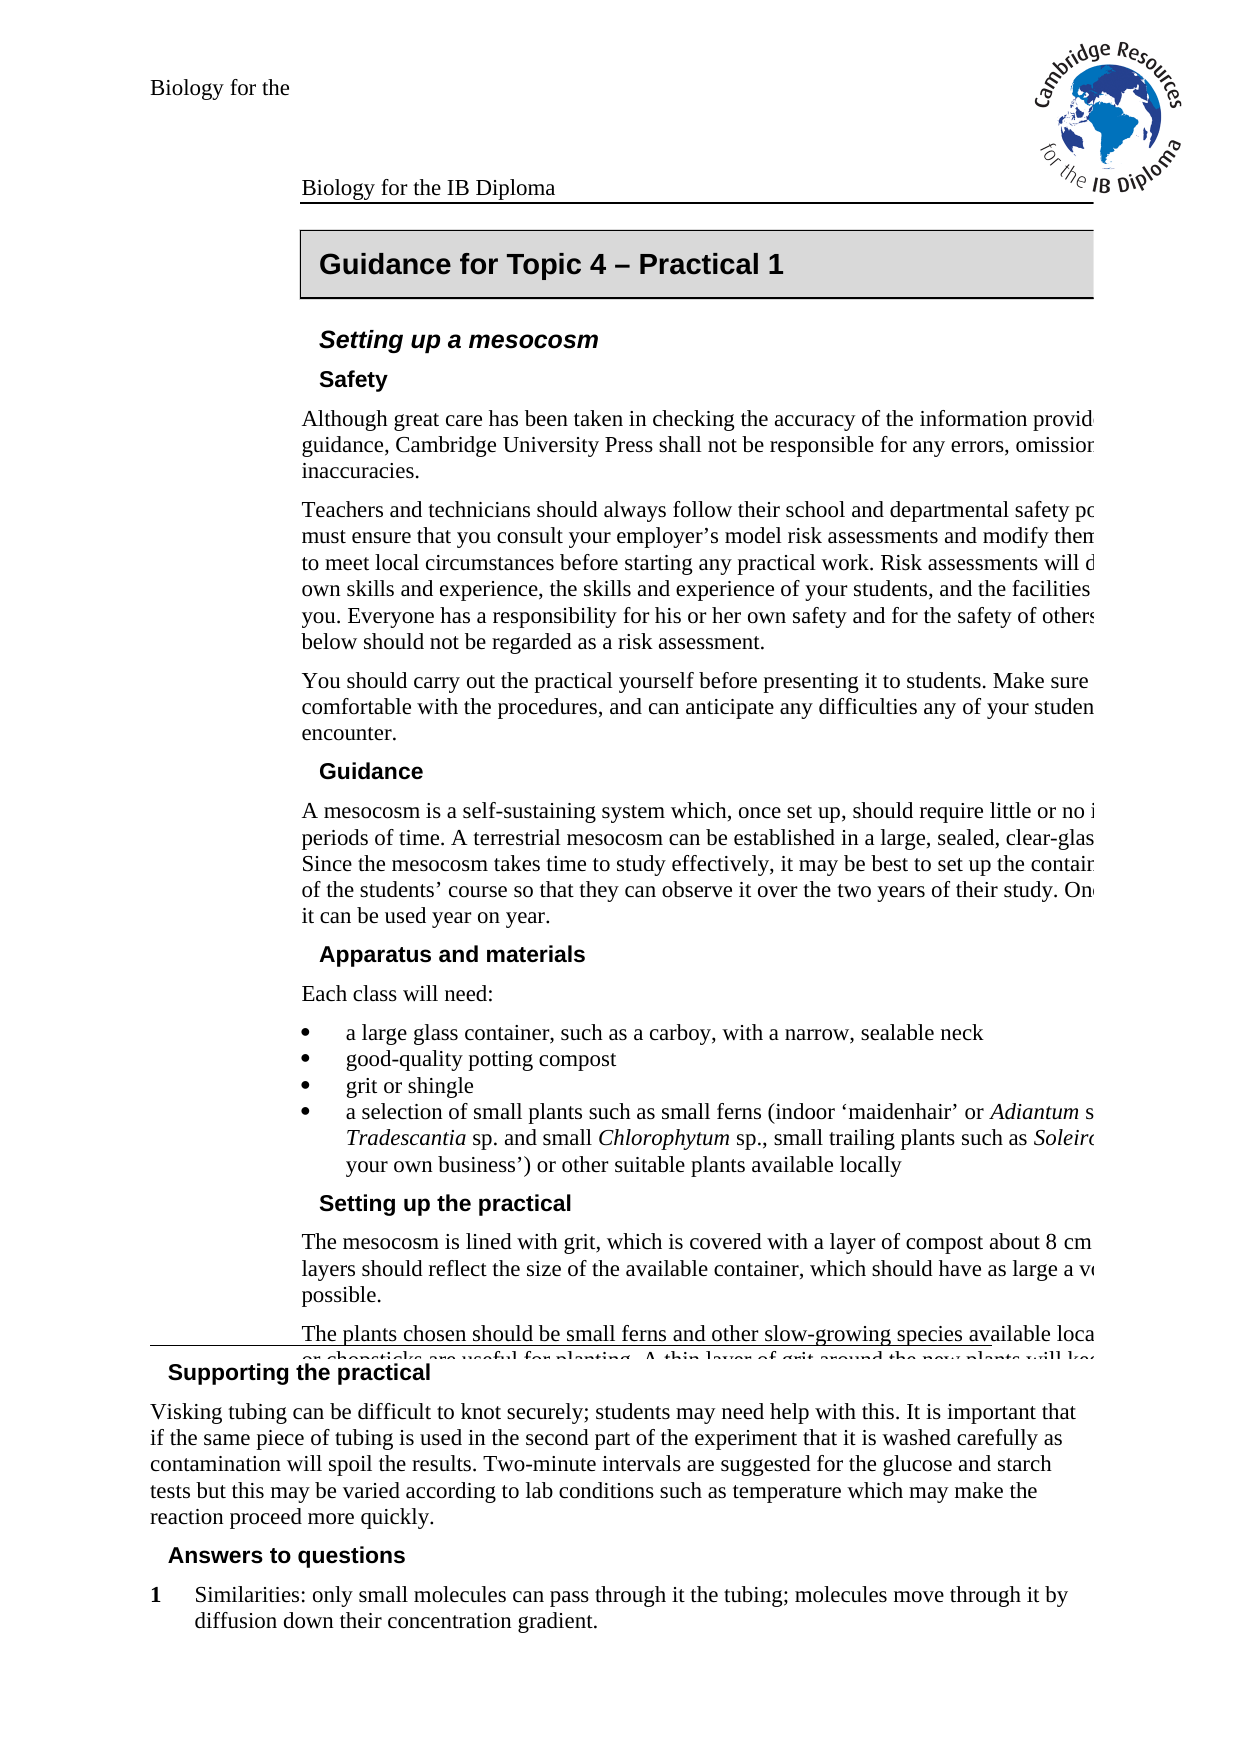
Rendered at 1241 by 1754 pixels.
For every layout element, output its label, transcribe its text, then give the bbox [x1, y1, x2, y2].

text Visking tubing can be difficult to knot securely; students may need help with this. It is important that if the same piece of tubing is used in the second part of the experiment that it is washed carefully as contamination will spoil the results. Two-minute intervals are suggested for the glucose and starch tests but this may be varied according to lab conditions such as temperature which may make the reaction proceed more quickly. [150, 1398, 1090, 1529]
subtitle Supporting the practical [168, 1359, 1049, 1385]
text 1 Similarities: only small molecules can pass through it the tubing; molecules move through it by diffusion down their concentration gradient. [150, 1581, 1090, 1634]
picture [1034, 41, 1182, 194]
subtitle Answers to questions [168, 1542, 1049, 1568]
